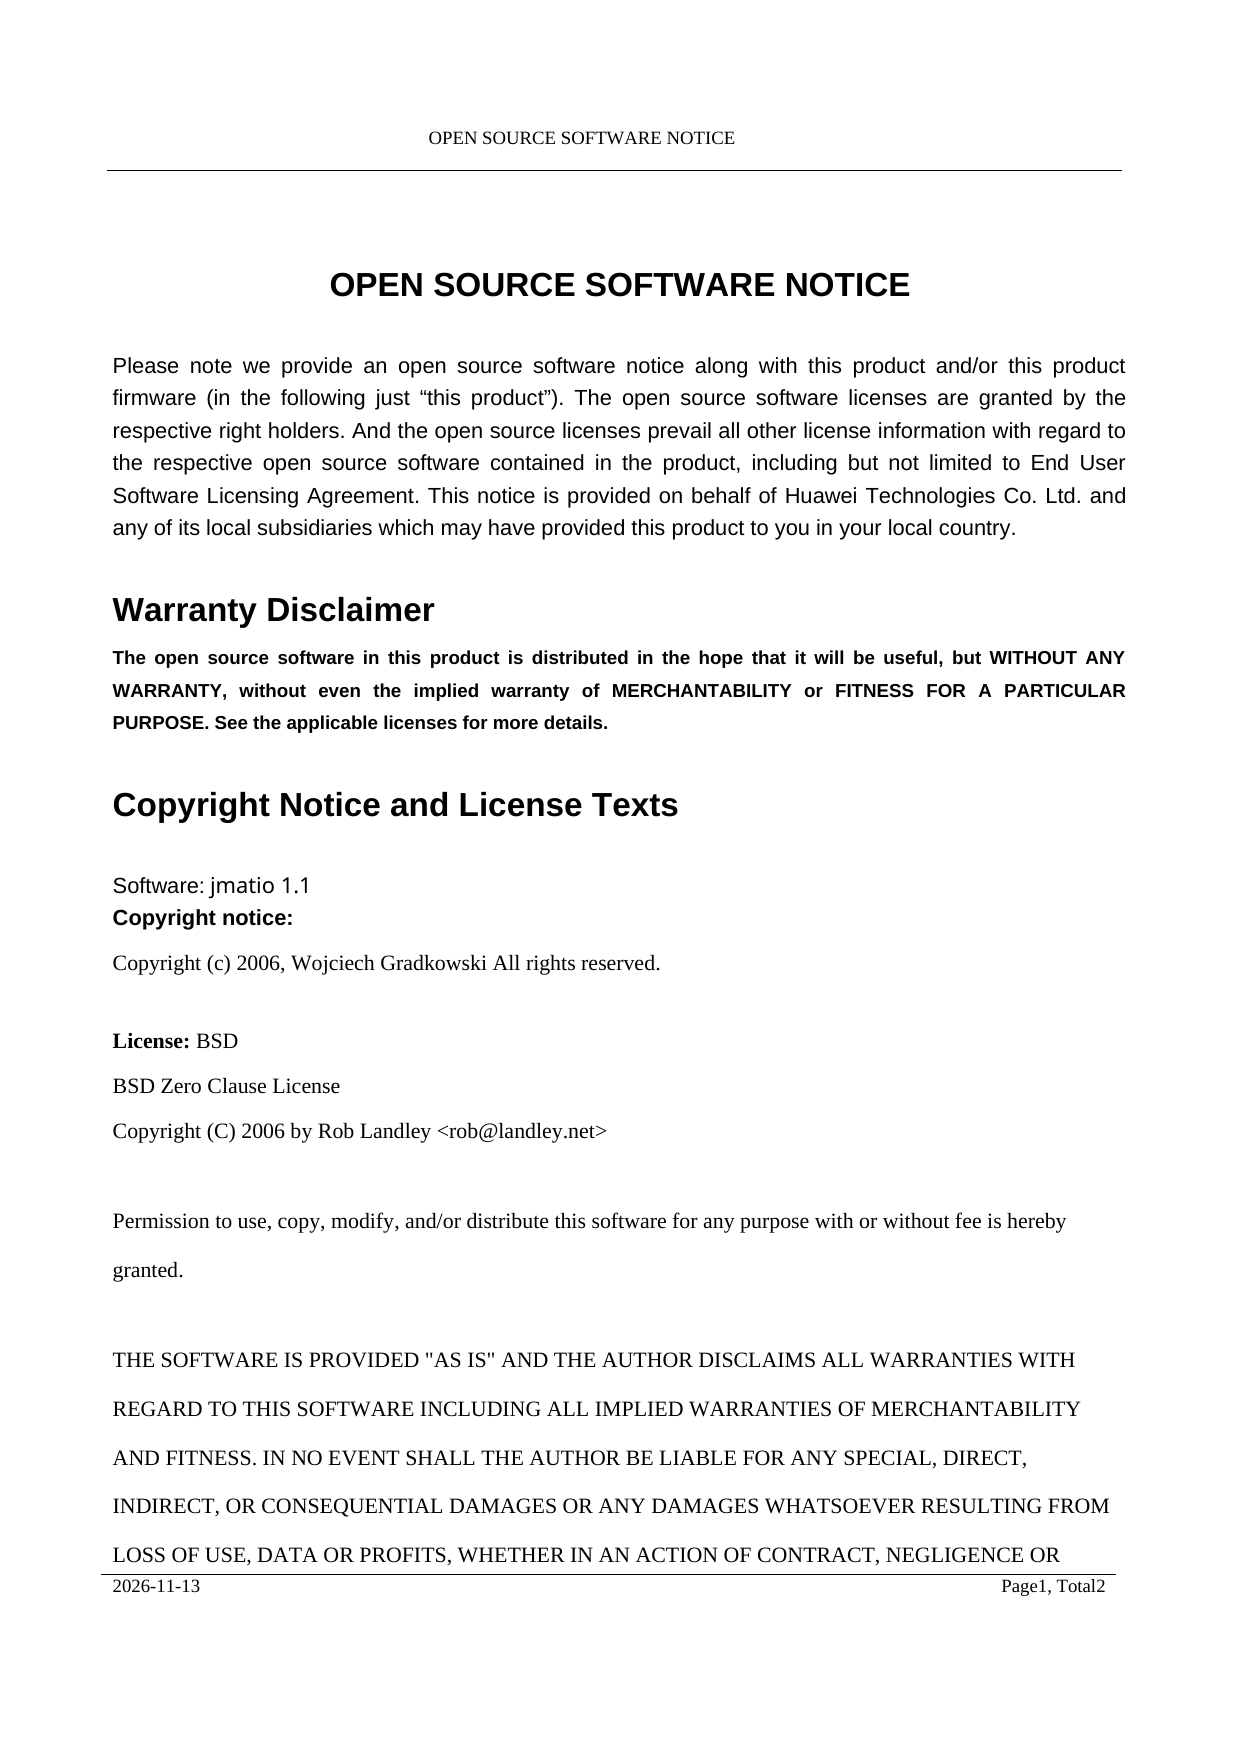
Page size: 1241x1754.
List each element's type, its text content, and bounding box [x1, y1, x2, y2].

text Copyright (C) 2006 by Rob Landley <rob@landley.net> [112, 1114, 1128, 1147]
text License: BSD [112, 1024, 1128, 1057]
text The open source software in this product is distributed in the hope that it will be useful, but WITHOUT ANY WARRANTY, without even the implied warranty of MERCHANTABILITY or FITNESS FOR A PARTICULAR PURPOSE. See the applicable licenses for more details. [112, 641, 1128, 739]
text Please note we provide an open source software notice along with this product and/or this product firmware (in the following just “this product”). The open source software licenses are granted by the respective right holders. And the open source licenses prevail all other license information with regard to the respective open source software contained in the product, including but not limited to End User Software Licensing Agreement. This notice is provided on behalf of Huawei Technologies Co. Ltd. and any of its local subsidiaries which may have provided this product to you in your local country. [112, 349, 1128, 544]
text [112, 1343, 1128, 1571]
text Copyright Notice and License Texts [112, 771, 1128, 836]
text Warranty Disclaimer [112, 576, 1128, 641]
text Copyright (c) 2006, Wojciech Gradkowski All rights reserved. [112, 947, 1128, 979]
text Software: jmatio 1.1 [112, 869, 1128, 901]
text BSD Zero Clause License [112, 1069, 1128, 1102]
text Permission to use, copy, modify, and/or distribute this software for any purpose with or without fee is hereby granted. [112, 1204, 1128, 1286]
text Copyright notice: [112, 901, 1128, 934]
text OPEN SOURCE SOFTWARE NOTICE [112, 251, 1128, 316]
